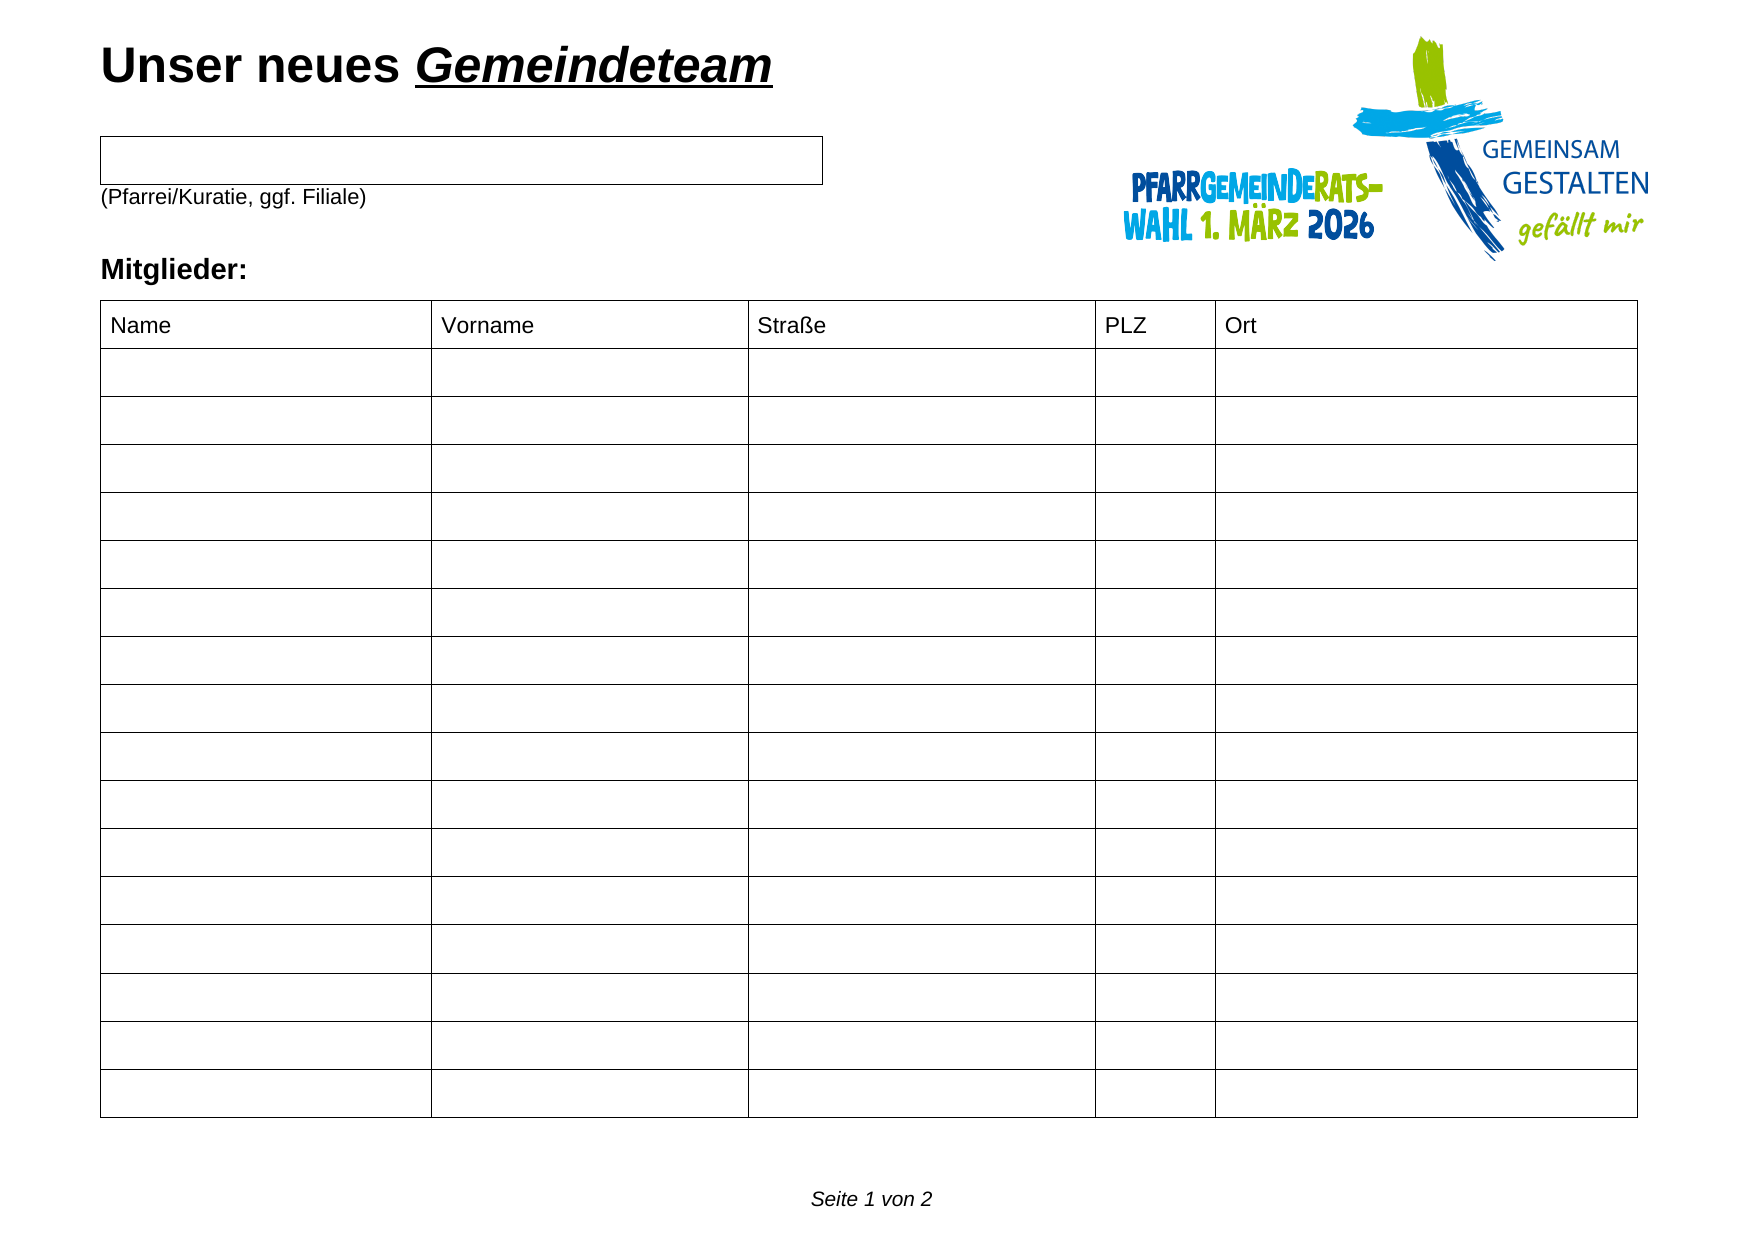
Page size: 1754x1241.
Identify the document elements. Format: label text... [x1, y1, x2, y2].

picture [1123, 36, 1648, 261]
text Unser neues Gemeindeteam [100, 35, 1642, 93]
text (Pfarrei/Kuratie, ggf. Filiale) [100, 184, 1123, 209]
picture [1255, 182, 1261, 192]
picture [1222, 182, 1229, 192]
picture [1123, 222, 1162, 242]
subtitle Mitglieder: [100, 252, 1642, 286]
picture [1207, 179, 1216, 194]
